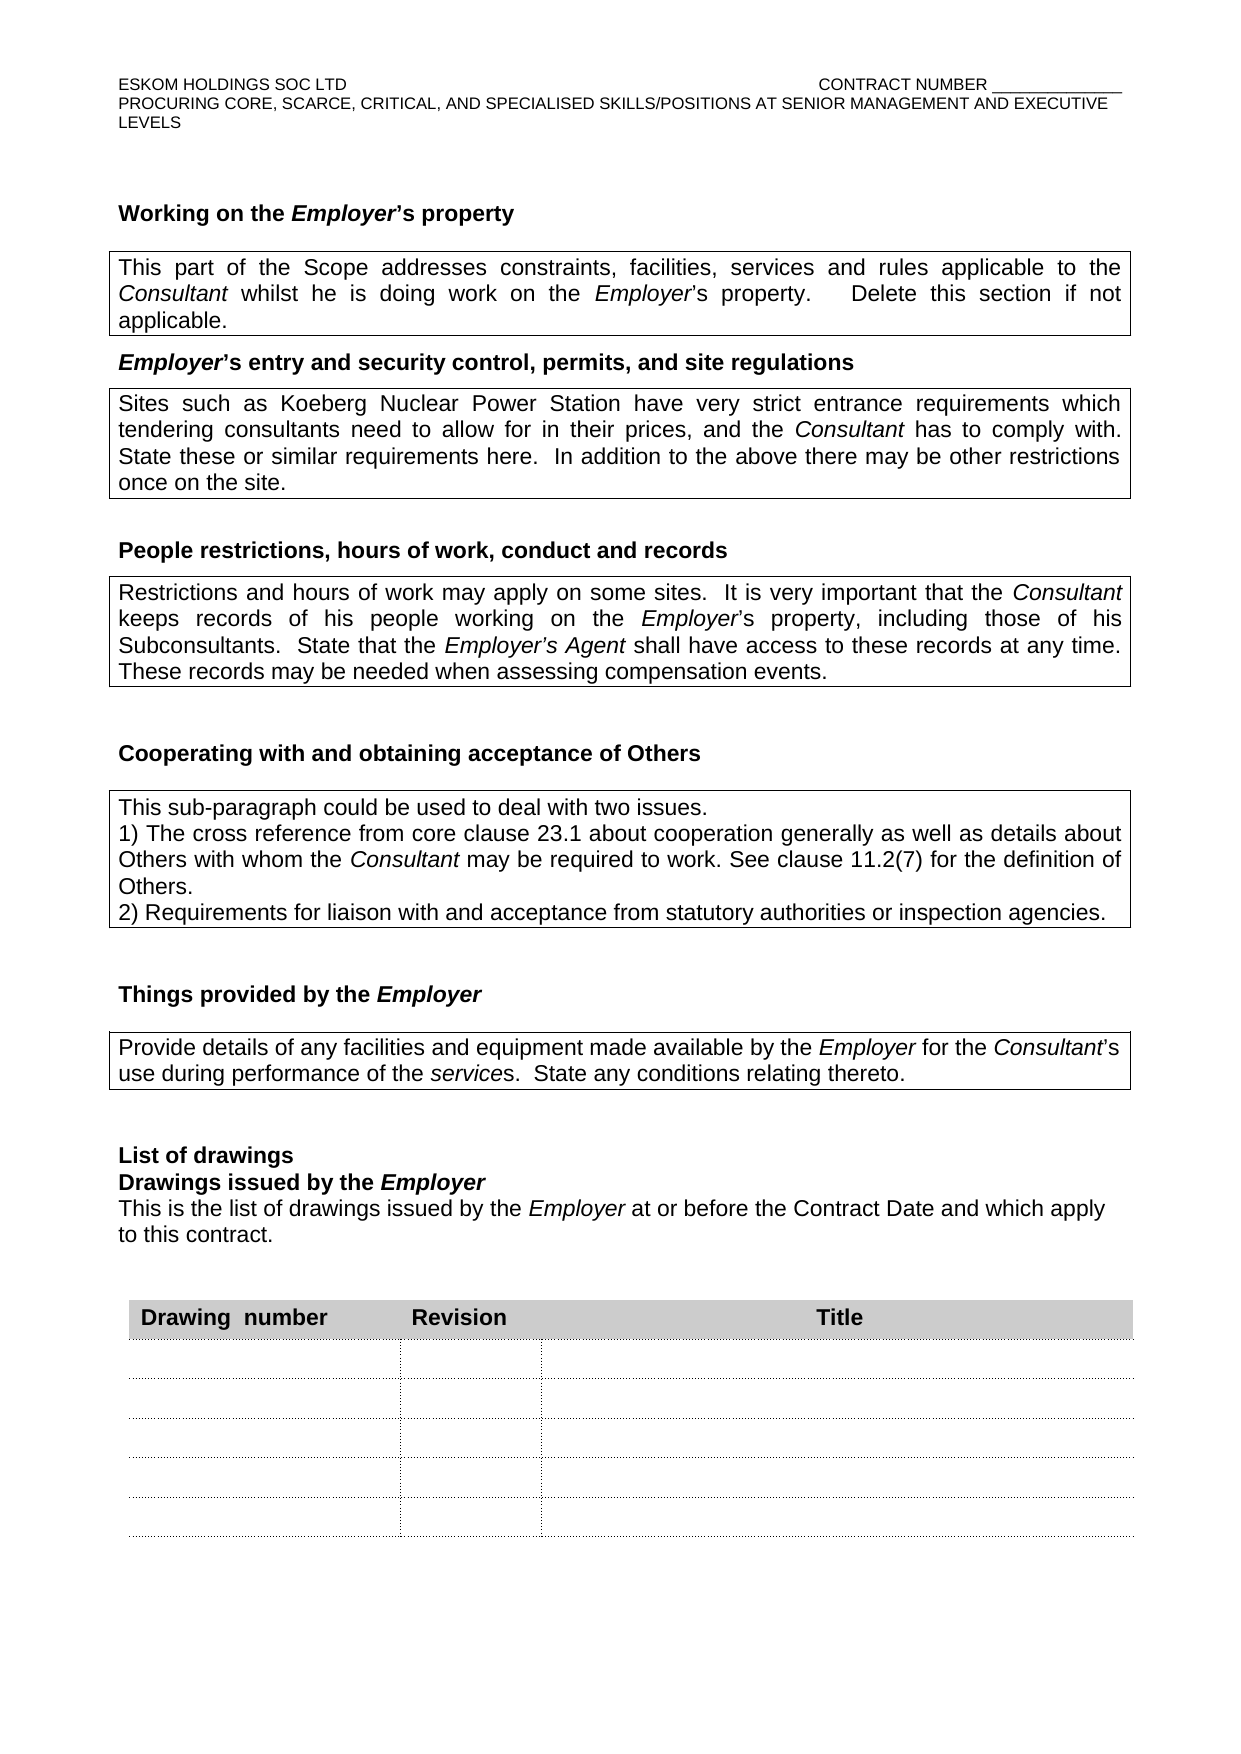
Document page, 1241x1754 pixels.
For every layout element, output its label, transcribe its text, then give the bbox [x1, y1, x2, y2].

subtitle People restrictions, hours of work, conduct and records [118, 537, 1122, 563]
table_cell [542, 1457, 1133, 1497]
table_header Revision [400, 1300, 542, 1339]
text 1) The cross reference from core clause 23.1 about cooperation generally as well as details about Others with whom the Consultant may be required to work. See clause 11.2(7) for the definition of Others. [118, 820, 1122, 896]
table_cell [542, 1418, 1133, 1457]
text This is the list of drawings issued by the Employer at or before the Contract Date and which apply to this contract. [118, 1195, 1122, 1247]
subtitle Cooperating with and obtaining acceptance of Others [118, 740, 1122, 766]
table_cell [400, 1378, 542, 1418]
table_cell [400, 1339, 542, 1378]
table_cell [542, 1339, 1133, 1378]
subtitle Things provided by the Employer [118, 981, 1122, 1007]
table_cell [400, 1457, 542, 1497]
subtitle Working on the Employer’s property [118, 200, 1122, 227]
table_cell [129, 1339, 400, 1378]
text This sub-paragraph could be used to deal with two issues. [110, 791, 1130, 820]
table_cell [542, 1378, 1133, 1418]
subtitle Drawings issued by the Employer [118, 1168, 1122, 1195]
table_header Title [542, 1300, 1133, 1339]
text Provide details of any facilities and equipment made available by the Employer for the Consultant’s use during performance of the services. State any conditions relating thereto. [110, 1033, 1130, 1089]
table_cell [129, 1457, 400, 1497]
table_cell [129, 1497, 400, 1536]
text This part of the Scope addresses constraints, facilities, services and rules applicable to the Consultant whilst he is doing work on the Employer’s property. Delete this section if not applicable. [110, 252, 1130, 335]
table_cell [400, 1418, 542, 1457]
subtitle Employer’s entry and security control, permits, and site regulations [118, 348, 1122, 375]
table_cell [400, 1497, 542, 1536]
subtitle List of drawings [118, 1142, 1122, 1168]
table_cell [542, 1497, 1133, 1536]
text 2) Requirements for liaison with and acceptance from statutory authorities or inspection agencies. [110, 896, 1130, 927]
table_cell [129, 1378, 400, 1418]
table_cell [129, 1418, 400, 1457]
text Restrictions and hours of work may apply on some sites. It is very important that the Consultant keeps records of his people working on the Employer’s property, including those of his Subconsultants. State that the Employer’s Agent shall have access to these records at any time. These records may be needed when assessing compensation events. [110, 577, 1130, 686]
table_header Drawing number [129, 1300, 400, 1339]
text Sites such as Koeberg Nuclear Power Station have very strict entrance requirements which tendering consultants need to allow for in their prices, and the Consultant has to comply with. State these or similar requirements here. In addition to the above there may be other restrictions once on the site. [110, 389, 1130, 498]
